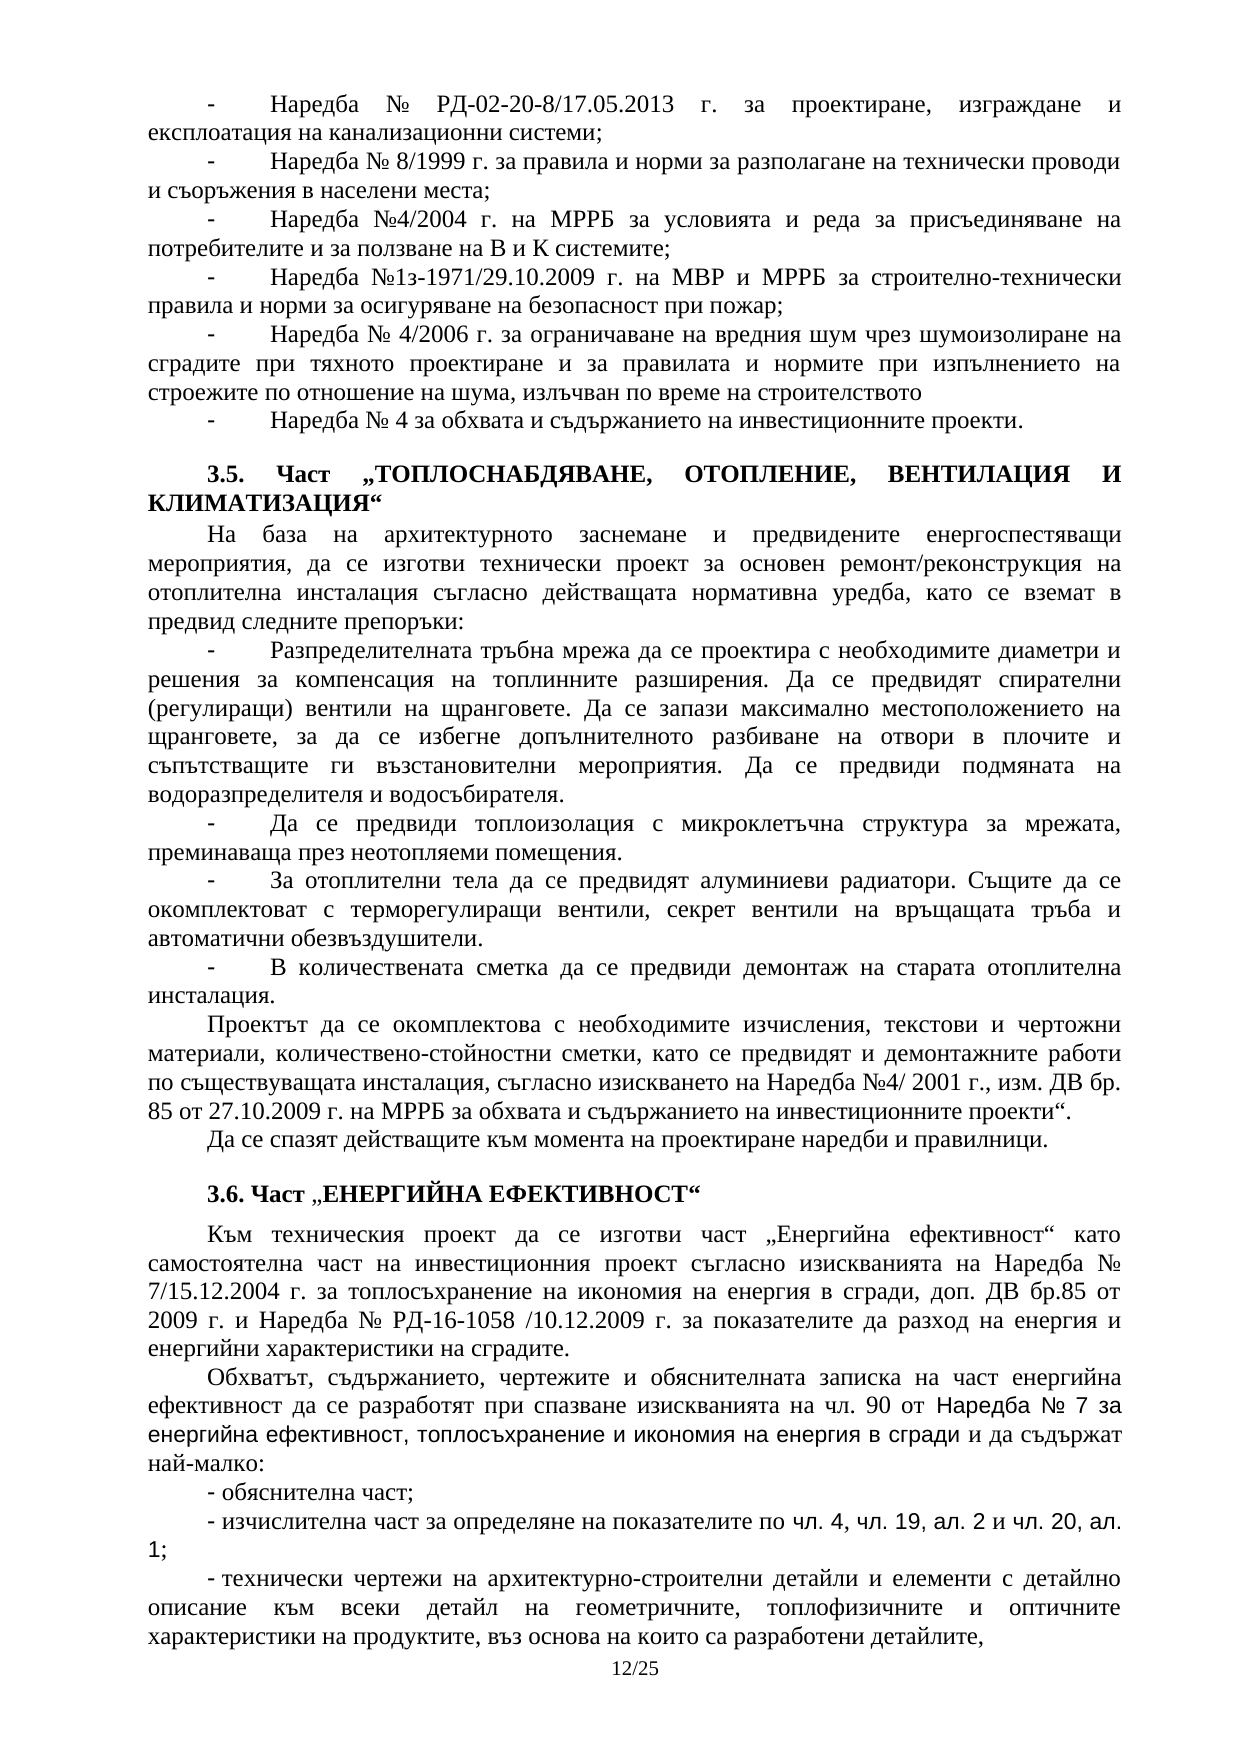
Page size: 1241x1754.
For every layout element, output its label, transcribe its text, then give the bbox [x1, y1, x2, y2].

list Наредба №4/2004 г. на МРРБ за условията и реда за присъединяване на потребителите и за ползване на В и К системите; [148, 204, 1122, 261]
list Наредба № 4/2006 г. за ограничаване на вредния шум чрез шумоизолиране на сградите при тяхното проектиране и за правилата и нормите при изпълнението на строежите по отношение на шума, излъчван по време на строителството [148, 319, 1122, 405]
list Наредба № 8/1999 г. за правила и норми за разполагане на технически проводи и съоръжения в населени места; [148, 146, 1122, 204]
list изчислителна част за определяне на показателите по чл. 4, чл. 19, ал. 2 и чл. 20, ал. 1; [148, 1506, 1122, 1563]
list Да се предвиди топлоизолация с микроклетъчна структура за мрежата, преминаваща през неотопляеми помещения. [148, 808, 1122, 865]
text Към техническия проект да се изготви част „Енергийна ефективност“ като самостоятелна част на инвестиционния проект съгласно изискванията на Наредба № 7/15.12.2004 г. за топлосъхранение на икономия на енергия в сгради, доп. ДВ бр.85 от 2009 г. и Наредба № РД-16-1058 /10.12.2009 г. за показателите да разход на енергия и енергийни характеристики на сградите. [148, 1220, 1122, 1363]
list В количествената сметка да се предвиди демонтаж на старата отоплителна инсталация. [148, 952, 1122, 1009]
list Наредба №1з-1971/29.10.2009 г. на МВР и МРРБ за строително-технически правила и норми за осигуряване на безопасност при пожар; [148, 261, 1122, 319]
text На база на архитектурното заснемане и предвидените енергоспестяващи мероприятия, да се изготви технически проект за основен ремонт/реконструкция на отоплителна инсталация съгласно действащата нормативна уредба, като се вземат в предвид следните препоръки: [148, 519, 1122, 635]
list Наредба № РД-02-20-8/17.05.2013 г. за проектиране, изграждане и експлоатация на канализационни системи; [148, 89, 1122, 146]
text 3.5. Част „ТОПЛОСНАБДЯВАНЕ, ОТОПЛЕНИЕ, ВЕНТИЛАЦИЯ И КЛИМАТИЗАЦИЯ“ [148, 459, 1122, 517]
list За отоплителни тела да се предвидят алуминиеви радиатори. Същите да се окомплектоват с терморегулиращи вентили, секрет вентили на връщащата тръба и автоматични обезвъздушители. [148, 865, 1122, 952]
text 3.6. Част „ЕНЕРГИЙНА ЕФЕКТИВНОСТ“ [207, 1179, 1122, 1207]
list технически чертежи на архитектурно-строителни детайли и елементи с детайлно описание към всеки детайл на геометричните, топлофизичните и оптичните характеристики на продуктите, въз основа на които са разработени детайлите, [148, 1563, 1122, 1649]
text Да се спазят действащите към момента на проектиране наредби и правилници. [148, 1125, 1122, 1154]
text Проектът да се окомплектова с необходимите изчисления, текстови и чертожни материали, количествено-стойностни сметки, като се предвидят и демонтажните работи по съществуващата инсталация, съгласно изискването на Наредба №4/ 2001 г., изм. ДВ бр. 85 от 27.10.2009 г. на МРРБ за обхвата и съдържанието на инвестиционните проекти“. [148, 1009, 1122, 1125]
list обяснителна част; [148, 1477, 1122, 1506]
list Наредба № 4 за обхвата и съдържанието на инвестиционните проекти. [148, 405, 1122, 434]
list Разпределителната тръбна мрежа да се проектира с необходимите диаметри и решения за компенсация на топлинните разширения. Да се предвидят спирателни (регулиращи) вентили на щранговете. Да се запази максимално местоположението на щранговете, за да се избегне допълнителното разбиване на отвори в плочите и съпътстващите ги възстановителни мероприятия. Да се предвиди подмяната на водоразпределителя и водосъбирателя. [148, 635, 1122, 808]
text Обхватът, съдържанието, чертежите и обяснителната записка на част енергийна ефективност да се разработят при спазване изискванията на чл. 90 от Наредба № 7 за енергийна ефективност, топлосъхранение и икономия на енергия в сгради и да съдържат най-малко: [148, 1363, 1122, 1477]
